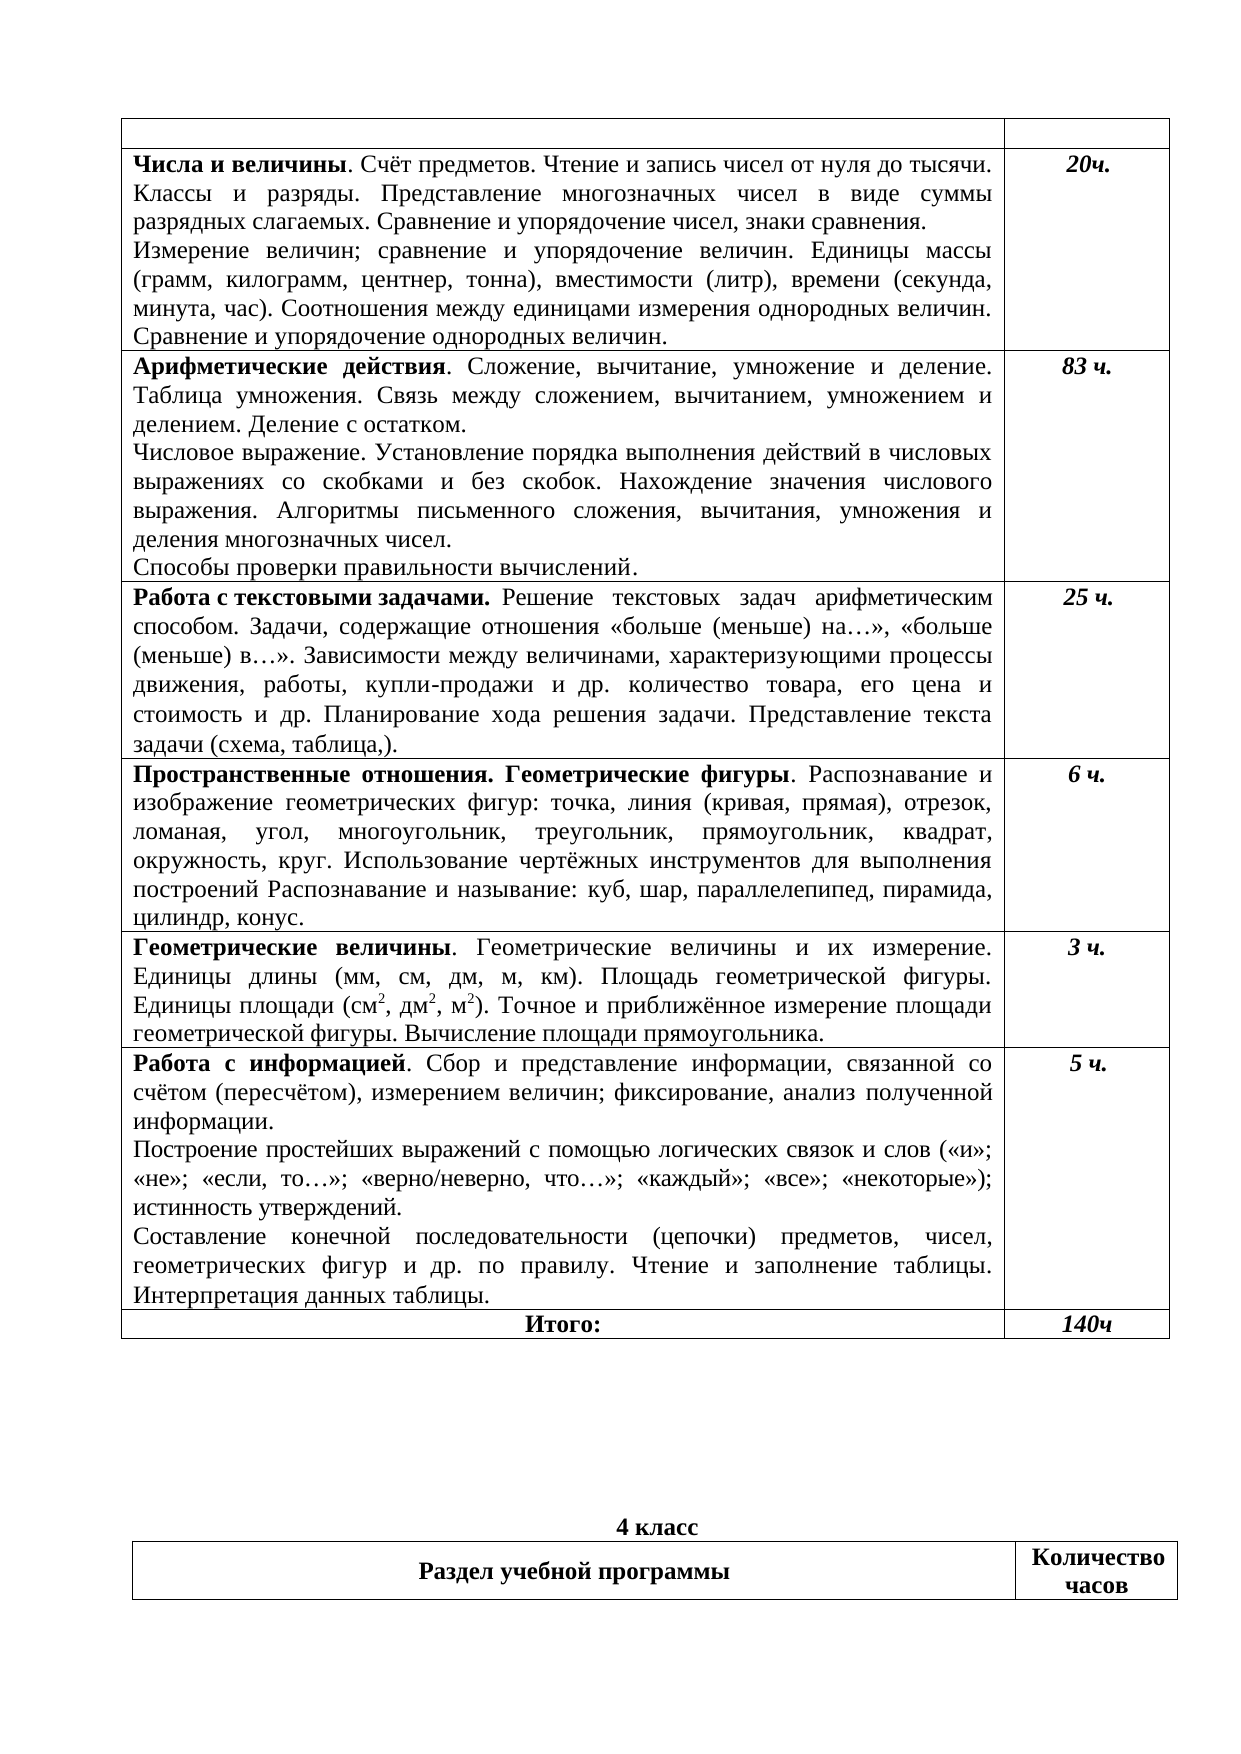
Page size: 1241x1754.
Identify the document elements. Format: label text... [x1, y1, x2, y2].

table_cell Числа и величины. Счёт предметов. Чтение и запись чисел от нуля до тысячи. Классы и разряды. Представление многозначных чисел в виде суммы разрядных слагаемых. Сравнение и упорядочение чисел, знаки сравнения. Измерение величин; сравнение и упорядочение величин. Единицы массы (грамм, килограмм, центнер, тонна), вместимости (литр), времени (секунда, минута, час). Соотношения между единицами измерения однородных величин. Сравнение и упорядочение однородных величин. [122, 149, 1004, 350]
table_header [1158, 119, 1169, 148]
table_cell 6 ч. [1005, 759, 1169, 931]
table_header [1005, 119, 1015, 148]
table_cell 83 ч. [1005, 351, 1169, 581]
table_cell Арифметические действия. Сложение, вычитание, умножение и деление. Таблица умножения. Связь между сложением, вычитанием, умножением и делением. Деление с остатком. Числовое выражение. Установление порядка выполнения действий в числовых выражениях со скобками и без скобок. Нахождение значения числового выражения. Алгоритмы письменного сложения, вычитания, умножения и деления многозначных чисел. Способы проверки правильности вычислений. [122, 351, 1004, 581]
table_cell Работа с информацией. Сбор и представление информации, связанной со счётом (пересчётом), измерением величин; фиксирование, анализ полученной информации. Построение простейших выражений с помощью логических связок и слов («и»; «не»; «если, то…»; «верно/неверно, что…»; «каждый»; «все»; «некоторые»); истинность утверждений. Составление конечной последовательности (цепочки) предметов, чисел, геометрических фигур и др. по правилу. Чтение и заполнение таблицы. Интерпретация данных таблицы. [122, 1048, 1004, 1308]
table_header Раздел учебной программы [133, 1542, 1015, 1599]
table_cell Работа с текстовыми задачами. Решение текстовых задач арифметическим способом. Задачи, содержащие отношения «больше (меньше) на…», «больше (меньше) в…». Зависимости между величинами, характеризующими процессы движения, работы, купли-продажи и др. количество товара, его цена и стоимость и др. Планирование хода решения задачи. Представление текста задачи (схема, таблица,). [122, 582, 1004, 758]
table_cell 3 ч. [1005, 932, 1169, 1047]
table_cell 140ч [1005, 1310, 1169, 1338]
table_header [122, 119, 1004, 148]
table_cell 20ч. [1005, 149, 1169, 350]
table_cell 25 ч. [1005, 582, 1169, 758]
text 4 класс [133, 1512, 1181, 1541]
table_cell Геометрические величины. Геометрические величины и их измерение. Единицы длины (мм, см, дм, м, км). Площадь геометрической фигуры. Единицы площади (см2, дм2, м2). Точное и приближённое измерение площади геометрической фигуры. Вычисление площади прямоугольника. [122, 932, 1004, 1047]
table_cell 5 ч. [1005, 1048, 1169, 1308]
table_cell Пространственные отношения. Геометрические фигуры. Распознавание и изображение геометрических фигур: точка, линия (кривая, прямая), отрезок, ломаная, угол, многоугольник, треугольник, прямоугольник, квадрат, окружность, круг. Использование чертёжных инструментов для выполнения построений Распознавание и называние: куб, шар, параллелепипед, пирамида, цилиндр, конус. [122, 759, 1004, 931]
